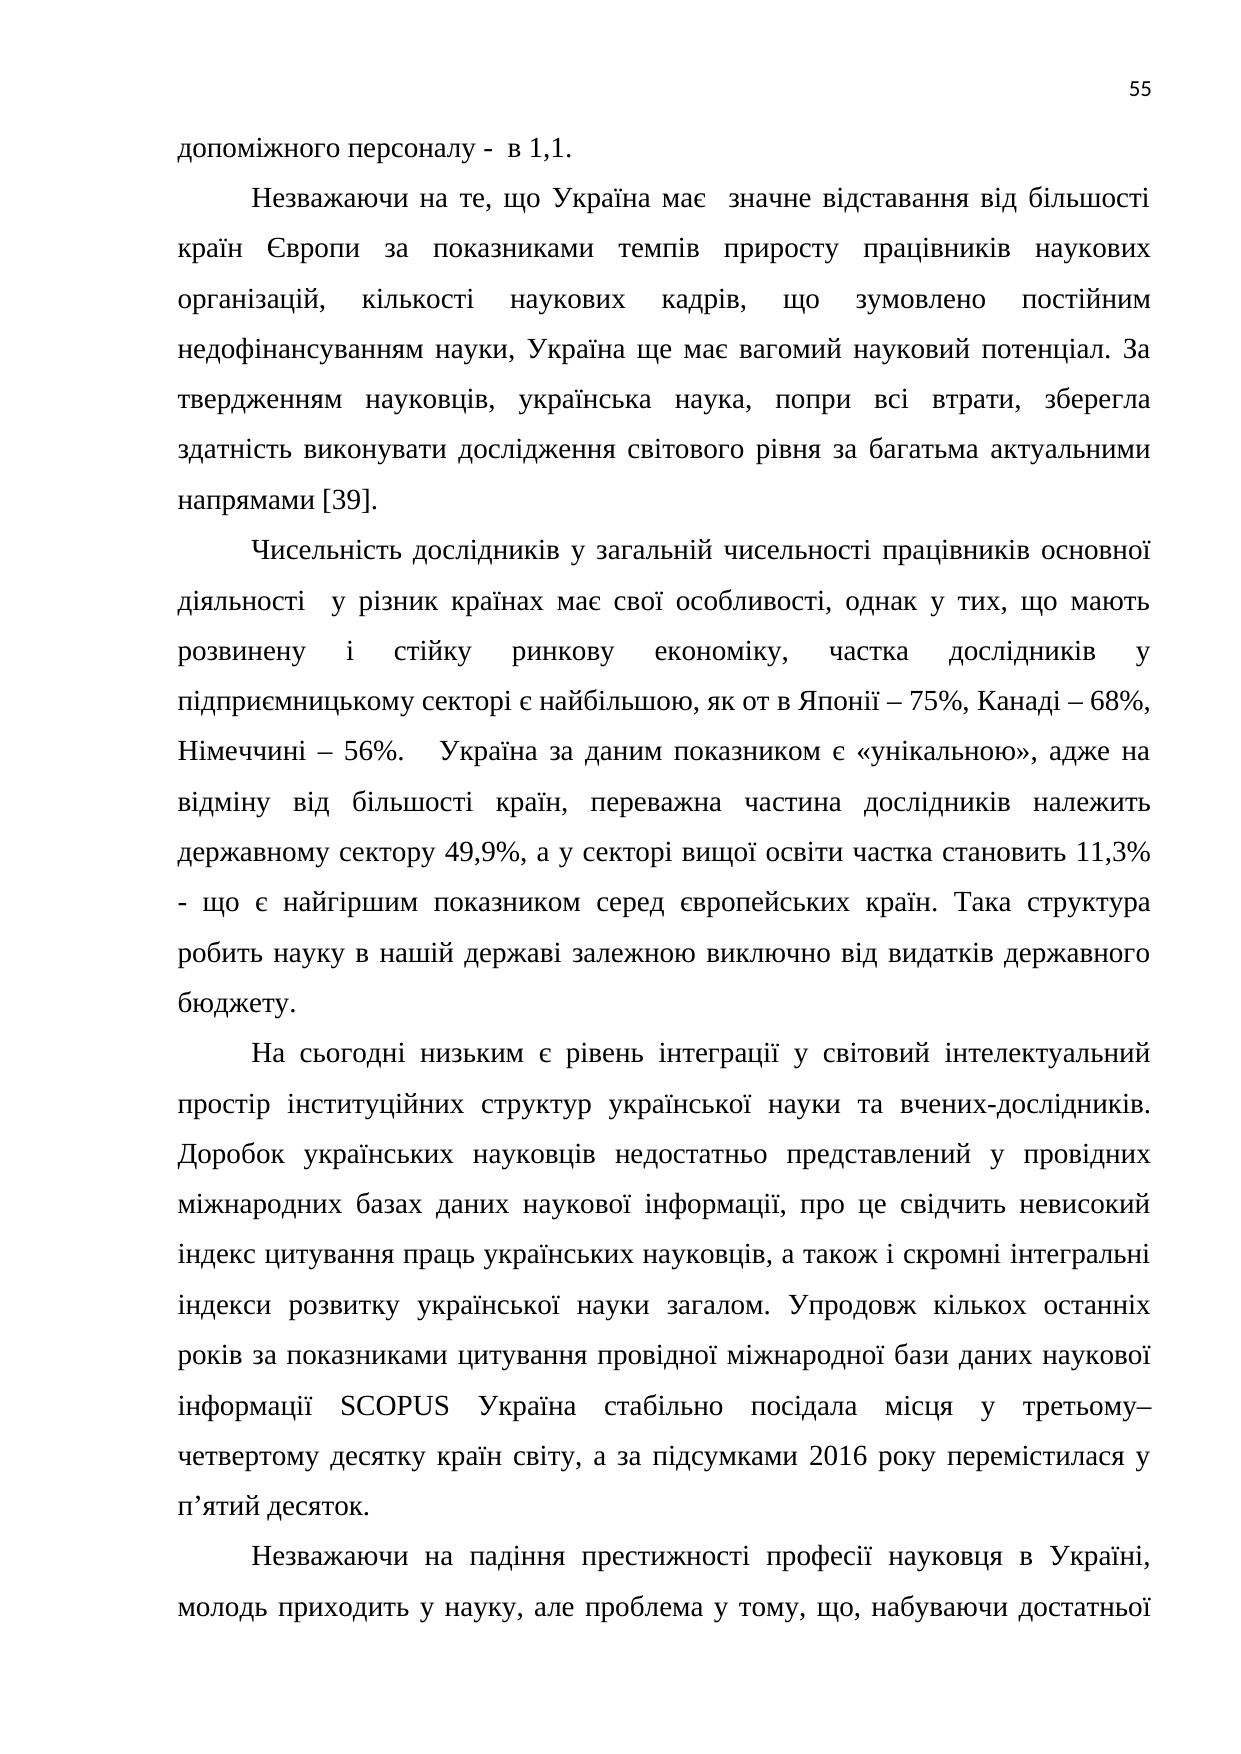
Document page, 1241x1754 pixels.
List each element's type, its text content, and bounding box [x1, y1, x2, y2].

text Чисельність дослідників у загальній чисельності працівників основної діяльності у різник країнах має свої особливості, однак у тих, що мають розвинену і стійку ринкову економіку, частка дослідників у підприємницькому секторі є найбільшою, як от в Японії – 75%, Канаді – 68%, Німеччині – 56%. Україна за даним показником є «унікальною», адже на відміну від більшості країн, переважна частина дослідників належить державному сектору 49,9%, а у секторі вищої освіти частка становить 11,3% - що є найгіршим показником серед європейських країн. Така структура робить науку в нашій державі залежною виключно від видатків державного бюджету. [177, 532, 1152, 1019]
text На сьогодні низьким є рівень інтеграції у світовий інтелектуальний простір інституційних структур української науки та вчених-дослідників. Доробок українських науковців недостатньо представлений у провідних міжнародних базах даних наукової інформації, про це свідчить невисокий індекс цитування праць українських науковців, а також і скромні інтегральні індекси розвитку української науки загалом. Упродовж кількох останніх років за показниками цитування провідної міжнародної бази даних наукової інформації SCOPUS Україна стабільно посідала місця у третьому–четвертому десятку країн світу, а за підсумками 2016 року перемістилася у п’ятий десяток. [177, 1035, 1152, 1522]
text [177, 130, 1152, 163]
text Незважаючи на те, що Україна має значне відставання від більшості країн Європи за показниками темпів приросту працівників наукових організацій, кількості наукових кадрів, що зумовлено постійним недофінансуванням науки, Україна ще має вагомий науковий потенціал. За твердженням науковців, українська наука, попри всі втрати, зберегла здатність виконувати дослідження світового рівня за багатьма актуальними напрямами [39]. [177, 180, 1152, 516]
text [177, 1538, 1152, 1622]
